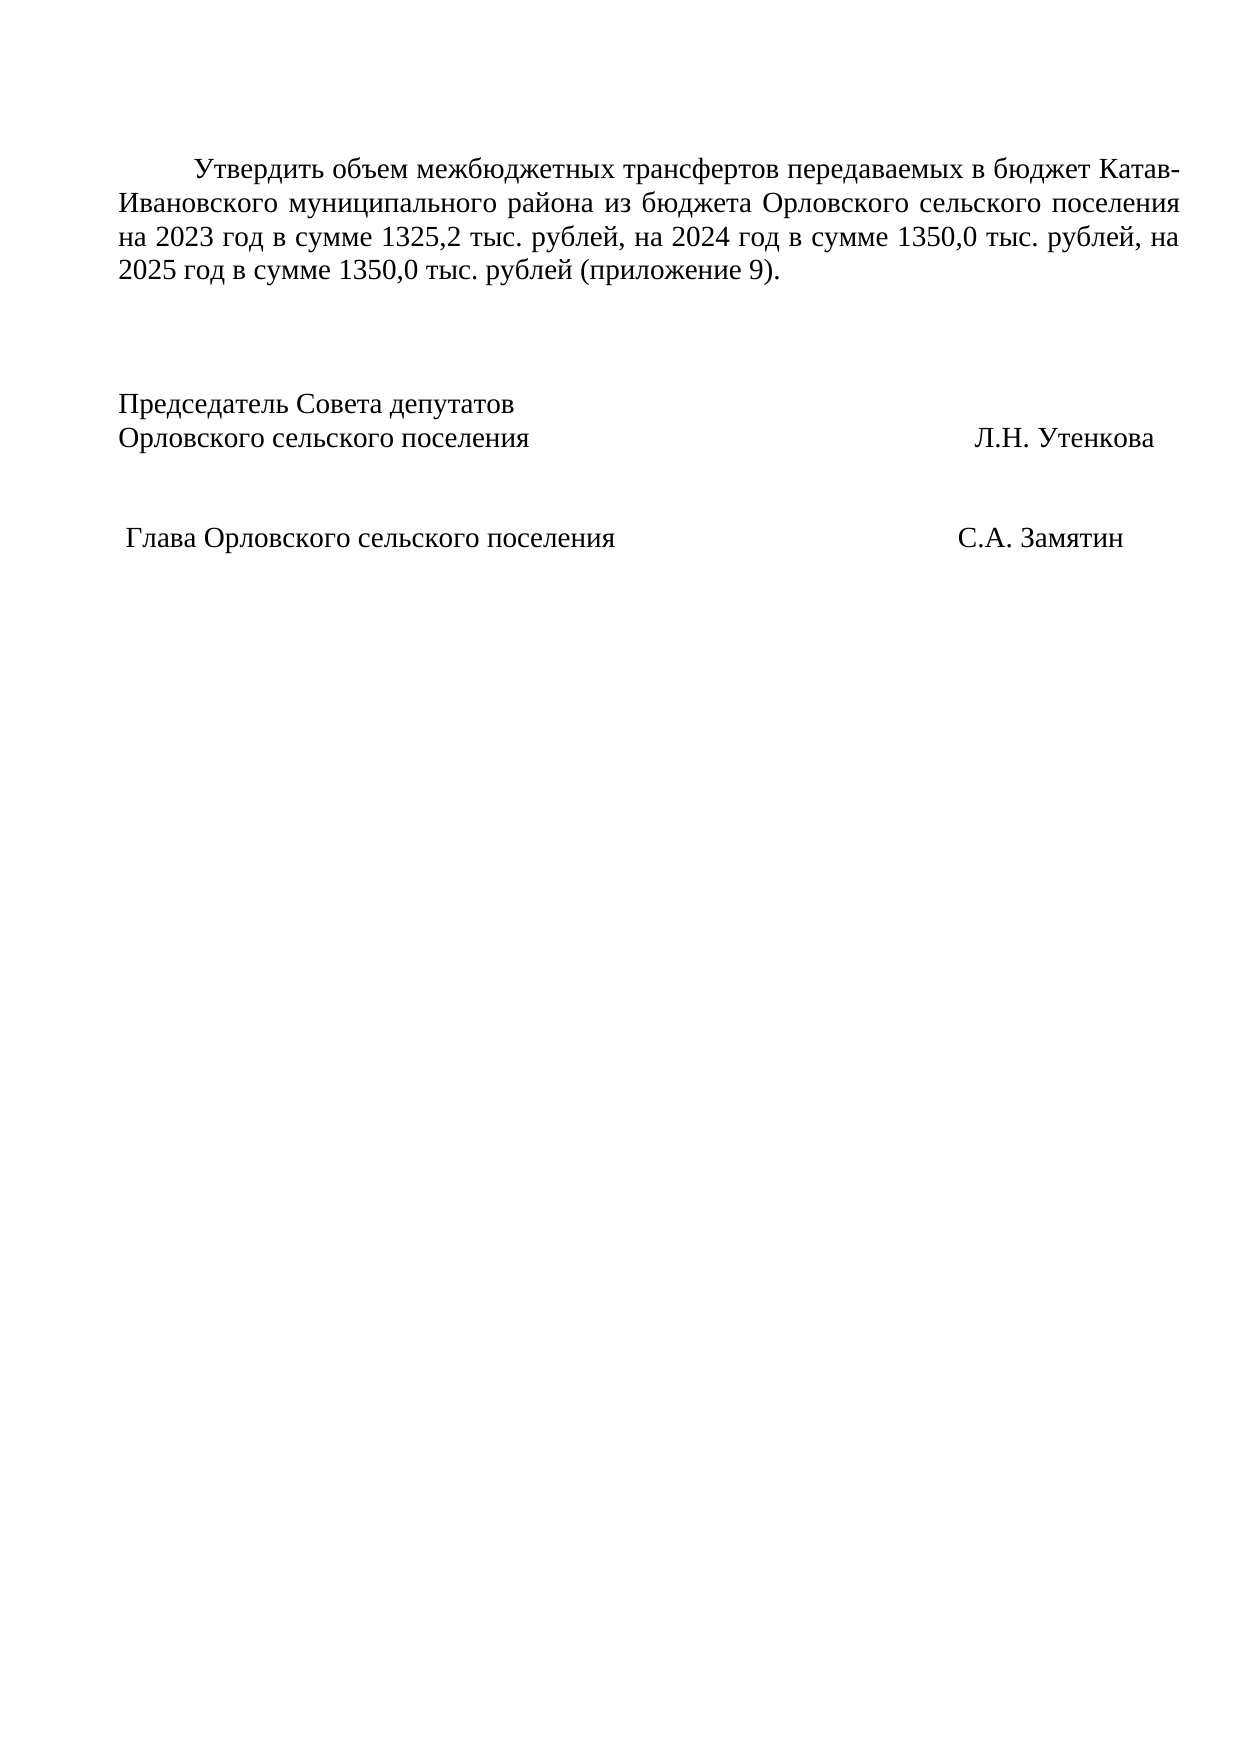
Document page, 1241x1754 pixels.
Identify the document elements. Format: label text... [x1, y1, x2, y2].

text Глава Орловского сельского поселения С.А. Замятин [118, 521, 1181, 554]
text Председатель Совета депутатов [118, 386, 1181, 420]
text Утвердить объем межбюджетных трансфертов передаваемых в бюджет Катав-Ивановского муниципального района из бюджета Орловского сельского поселения на 2023 год в сумме 1325,2 тыс. рублей, на 2024 год в сумме 1350,0 тыс. рублей, на 2025 год в сумме 1350,0 тыс. рублей (приложение 9). [118, 152, 1181, 286]
text Орловского сельского поселения Л.Н. Утенкова [118, 420, 1181, 453]
